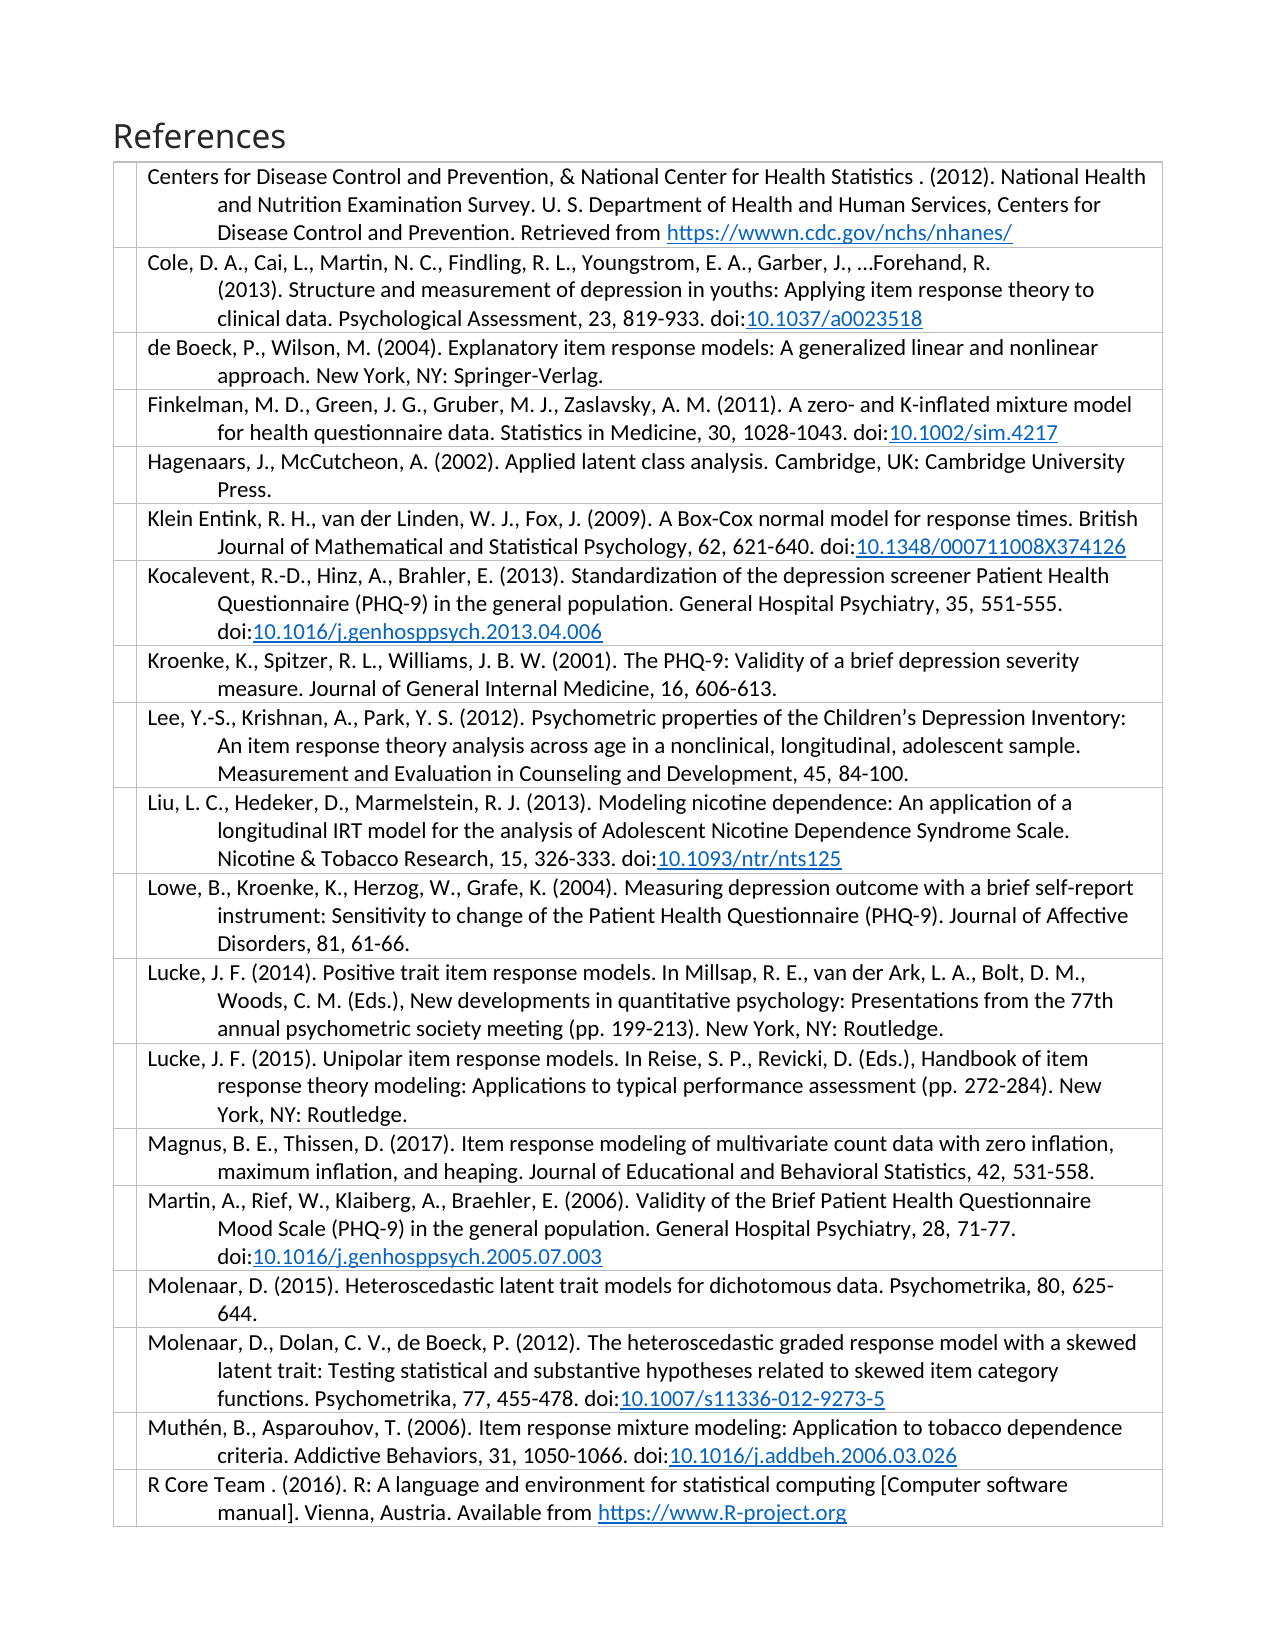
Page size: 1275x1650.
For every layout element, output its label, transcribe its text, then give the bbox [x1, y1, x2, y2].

table_cell R Core Team . (2016). R: A language and environment for statistical computing [Computer software manual]. Vienna, Austria. Available from https://www.R-project.org [137, 1470, 1162, 1526]
table_cell Kroenke, K., Spitzer, R. L., Williams, J. B. W. (2001). The PHQ-9: Validity of a brief depression severity measure. Journal of General Internal Medicine, 16, 606-613. [137, 646, 1162, 702]
table_cell [114, 1328, 136, 1412]
table_cell Muthén, B., Asparouhov, T. (2006). Item response mixture modeling: Application to tobacco dependence criteria. Addictive Behaviors, 31, 1050-1066. doi:10.1016/j.addbeh.2006.03.026 [137, 1413, 1162, 1469]
table_cell [114, 333, 136, 389]
table_cell Lucke, J. F. (2014). Positive trait item response models. In Millsap, R. E., van der Ark, L. A., Bolt, D. M., Woods, C. M. (Eds.), New developments in quantitative psychology: Presentations from the 77th annual psychometric society meeting (pp. 199-213). New York, NY: Routledge. [137, 959, 1162, 1043]
table_cell [114, 788, 136, 872]
table_cell Lee, Y.-S., Krishnan, A., Park, Y. S. (2012). Psychometric properties of the Children’s Depression Inventory: An item response theory analysis across age in a nonclinical, longitudinal, adolescent sample. Measurement and Evaluation in Counseling and Development, 45, 84-100. [137, 703, 1162, 787]
table_cell Kocalevent, R.-D., Hinz, A., Brahler, E. (2013). Standardization of the depression screener Patient Health Questionnaire (PHQ-9) in the general population. General Hospital Psychiatry, 35, 551-555. doi:10.1016/j.genhosppsych.2013.04.006 [137, 561, 1162, 645]
table_cell [114, 1413, 136, 1469]
table_header Centers for Disease Control and Prevention, & National Center for Health Statistics . (2012). National Health and Nutrition Examination Survey. U. S. Department of Health and Human Services, Centers for Disease Control and Prevention. Retrieved from https://wwwn.cdc.gov/nchs/nhanes/ [137, 163, 1162, 247]
table_cell [114, 504, 136, 560]
table_cell Molenaar, D. (2015). Heteroscedastic latent trait models for dichotomous data. Psychometrika, 80, 625-644. [137, 1271, 1162, 1327]
table_cell [114, 1186, 136, 1270]
table_cell Klein Entink, R. H., van der Linden, W. J., Fox, J. (2009). A Box-Cox normal model for response times. British Journal of Mathematical and Statistical Psychology, 62, 621-640. doi:10.1348/000711008X374126 [137, 504, 1162, 560]
table_cell [114, 646, 136, 702]
table_cell [114, 248, 136, 332]
table_cell Magnus, B. E., Thissen, D. (2017). Item response modeling of multivariate count data with zero inflation, maximum inflation, and heaping. Journal of Educational and Behavioral Statistics, 42, 531-558. [137, 1129, 1162, 1185]
table_cell [114, 1470, 136, 1526]
table_cell [114, 561, 136, 645]
table_cell [114, 1271, 136, 1327]
table_cell Liu, L. C., Hedeker, D., Marmelstein, R. J. (2013). Modeling nicotine dependence: An application of a longitudinal IRT model for the analysis of Adolescent Nicotine Dependence Syndrome Scale. Nicotine & Tobacco Research, 15, 326-333. doi:10.1093/ntr/nts125 [137, 788, 1162, 872]
table_cell Molenaar, D., Dolan, C. V., de Boeck, P. (2012). The heteroscedastic graded response model with a skewed latent trait: Testing statistical and substantive hypotheses related to skewed item category functions. Psychometrika, 77, 455-478. doi:10.1007/s11336-012-9273-5 [137, 1328, 1162, 1412]
table_cell Martin, A., Rief, W., Klaiberg, A., Braehler, E. (2006). Validity of the Brief Patient Health Questionnaire Mood Scale (PHQ-9) in the general population. General Hospital Psychiatry, 28, 71-77. doi:10.1016/j.genhosppsych.2005.07.003 [137, 1186, 1162, 1270]
table_cell [114, 703, 136, 787]
table_cell [114, 959, 136, 1043]
table_cell Lucke, J. F. (2015). Unipolar item response models. In Reise, S. P., Revicki, D. (Eds.), Handbook of item response theory modeling: Applications to typical performance assessment (pp. 272-284). New York, NY: Routledge. [137, 1044, 1162, 1128]
table_cell [114, 874, 136, 957]
table_cell [114, 1129, 136, 1185]
table_cell Cole, D. A., Cai, L., Martin, N. C., Findling, R. L., Youngstrom, E. A., Garber, J., …Forehand, R. (2013). Structure and measurement of depression in youths: Applying item response theory to clinical data. Psychological Assessment, 23, 819-933. doi:10.1037/a0023518 [137, 248, 1162, 332]
table_cell [114, 1044, 136, 1128]
table_header [114, 163, 136, 247]
subtitle References [112, 112, 1162, 158]
table_cell Lowe, B., Kroenke, K., Herzog, W., Grafe, K. (2004). Measuring depression outcome with a brief self-report instrument: Sensitivity to change of the Patient Health Questionnaire (PHQ-9). Journal of Affective Disorders, 81, 61-66. [137, 874, 1162, 957]
table_cell [114, 447, 136, 503]
table_cell Hagenaars, J., McCutcheon, A. (2002). Applied latent class analysis. Cambridge, UK: Cambridge University Press. [137, 447, 1162, 503]
table_cell de Boeck, P., Wilson, M. (2004). Explanatory item response models: A generalized linear and nonlinear approach. New York, NY: Springer-Verlag. [137, 333, 1162, 389]
table_cell Finkelman, M. D., Green, J. G., Gruber, M. J., Zaslavsky, A. M. (2011). A zero- and K-inflated mixture model for health questionnaire data. Statistics in Medicine, 30, 1028-1043. doi:10.1002/sim.4217 [137, 390, 1162, 446]
table_cell [114, 390, 136, 446]
